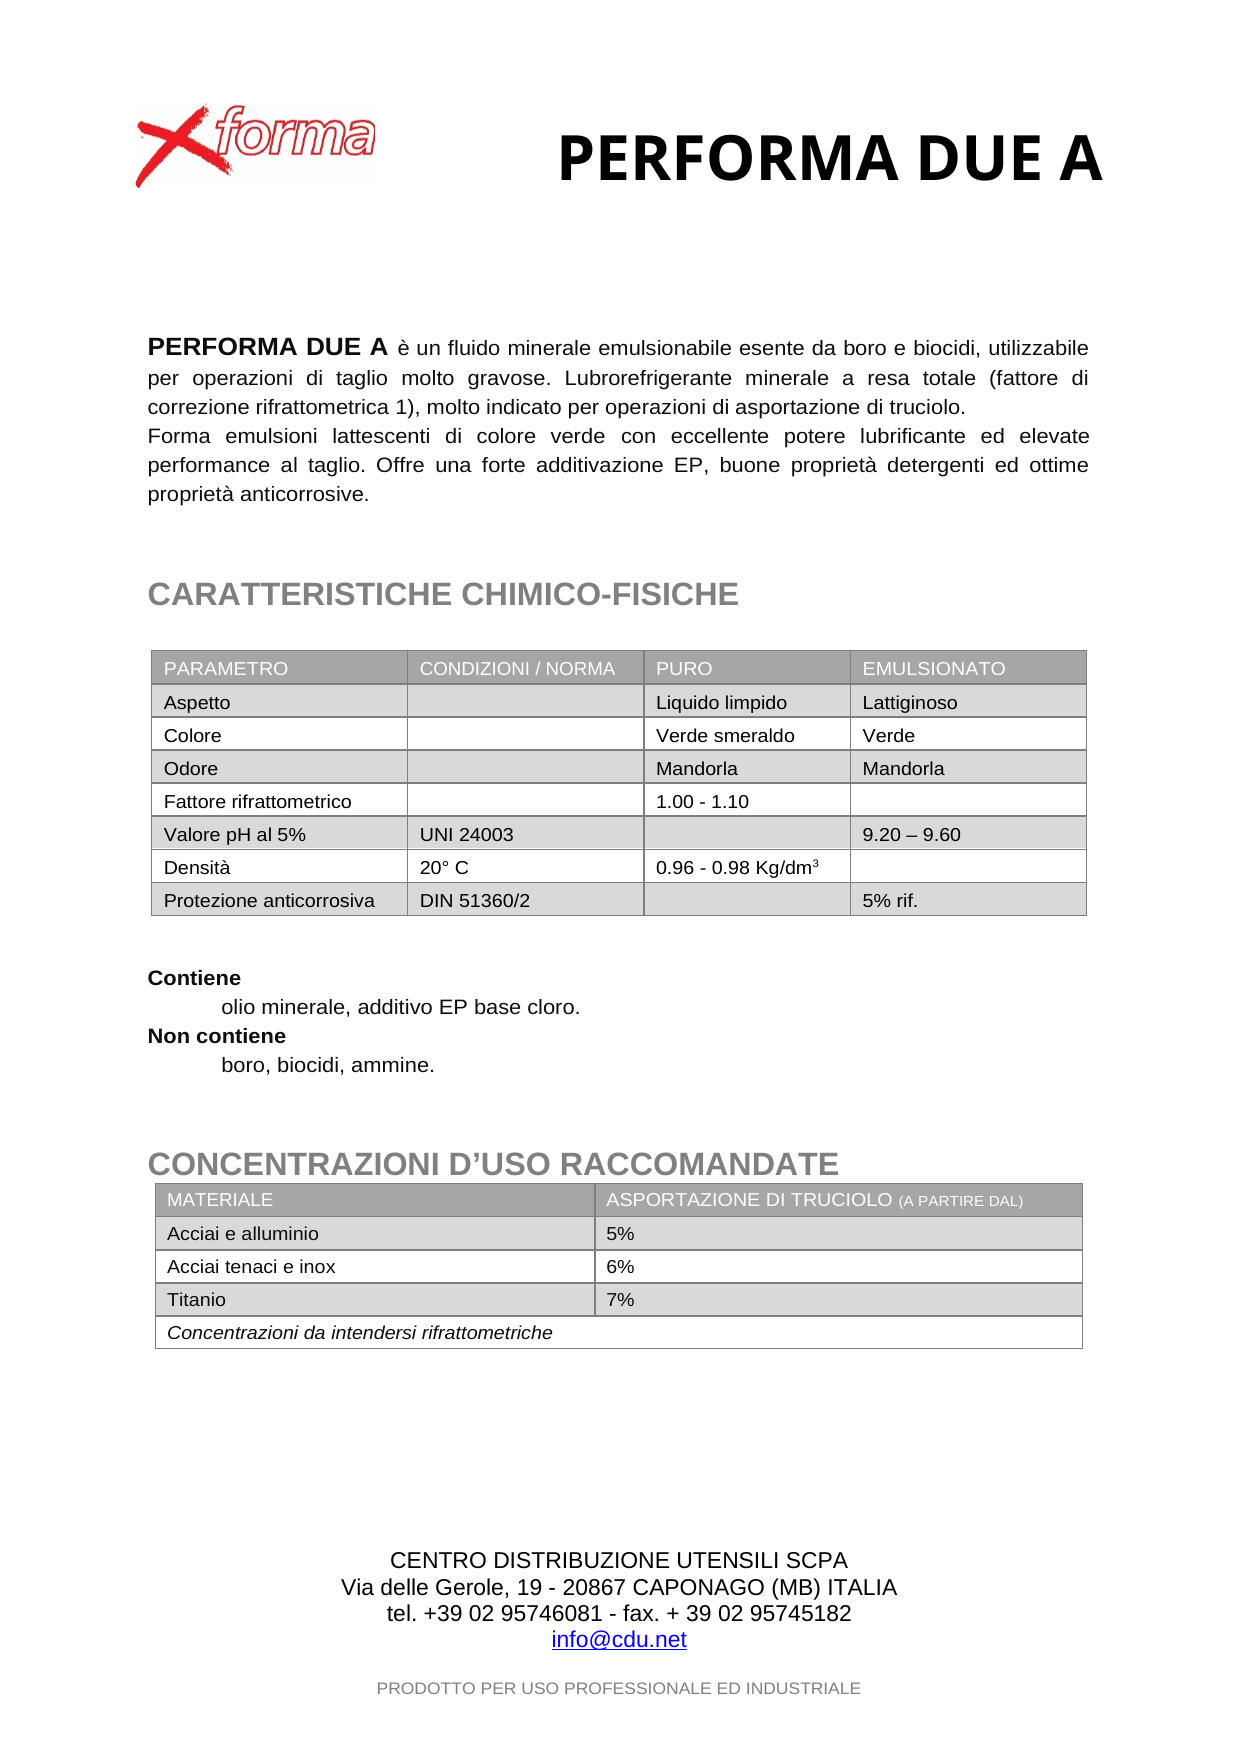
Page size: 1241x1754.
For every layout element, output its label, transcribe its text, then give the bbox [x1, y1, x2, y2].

text PERFORMA DUE A è un fluido minerale emulsionabile esente da boro e biocidi, utilizzabile per operazioni di taglio molto gravose. Lubrorefrigerante minerale a resa totale (fattore di correzione rifrattometrica 1), molto indicato per operazioni di asportazione di truciolo. [147, 332, 1091, 419]
table_cell [408, 751, 643, 782]
table_header ASPORTAZIONE DI TRUCIOLO (A PARTIRE DAL) [596, 1184, 1082, 1216]
table_cell Titanio [156, 1284, 594, 1315]
table_cell Acciai tenaci e inox [156, 1251, 594, 1282]
table_cell Verde smeraldo [645, 718, 850, 749]
table_cell Mandorla [851, 751, 1086, 782]
table_cell Protezione anticorrosiva [152, 883, 407, 915]
table_header CONDIZIONI / NORMA [408, 651, 643, 683]
table_cell Colore [152, 718, 407, 749]
table_cell [851, 850, 1086, 882]
text boro, biocidi, ammine. [221, 1052, 1103, 1076]
table_header PURO [645, 651, 850, 683]
table_cell [408, 784, 643, 815]
table_cell 5% rif. [851, 883, 1086, 915]
table_cell [408, 685, 643, 716]
picture [135, 103, 375, 188]
table_cell Valore pH al 5% [152, 817, 407, 848]
table_header PARAMETRO [152, 651, 407, 683]
table_cell 1.00 - 1.10 [645, 784, 850, 815]
table_cell Fattore rifrattometrico [152, 784, 407, 815]
table_cell Lattiginoso [851, 685, 1086, 716]
table_cell DIN 51360/2 [408, 883, 643, 915]
table_cell 20° C [408, 850, 643, 882]
table_cell [645, 817, 850, 848]
subtitle CONCENTRAZIONI D’USO RACCOMANDATE [147, 1146, 1103, 1183]
table_cell Liquido limpido [645, 685, 850, 716]
table_cell Verde [851, 718, 1086, 749]
table_cell [408, 718, 643, 749]
table_cell Aspetto [152, 685, 407, 716]
table_cell Odore [152, 751, 407, 782]
subtitle Contiene [147, 966, 1103, 990]
table_cell Concentrazioni da intendersi rifrattometriche [156, 1317, 1082, 1348]
table_cell 6% [596, 1251, 1082, 1282]
table_cell UNI 24003 [408, 817, 643, 848]
table_cell 9.20 – 9.60 [851, 817, 1086, 848]
subtitle CARATTERISTICHE CHIMICO-FISICHE [147, 576, 1103, 613]
subtitle Non contiene [147, 1024, 1103, 1048]
table_header EMULSIONATO [851, 651, 1086, 683]
text olio minerale, additivo EP base cloro. [221, 995, 1103, 1019]
table_cell 0.96 - 0.98 Kg/dm3 [645, 850, 850, 882]
table_header MATERIALE [156, 1184, 594, 1216]
table_cell Densità [152, 850, 407, 882]
table_cell Acciai e alluminio [156, 1217, 594, 1249]
subtitle PERFORMA DUE A [446, 114, 1103, 199]
table_cell Mandorla [645, 751, 850, 782]
table_cell [851, 784, 1086, 815]
table_cell [645, 883, 850, 915]
text Forma emulsioni lattescenti di colore verde con eccellente potere lubrificante ed elevate performance al taglio. Offre una forte additivazione EP, buone proprietà detergenti ed ottime proprietà anticorrosive. [147, 424, 1091, 506]
table_cell 7% [596, 1284, 1082, 1315]
table_cell 5% [596, 1217, 1082, 1249]
